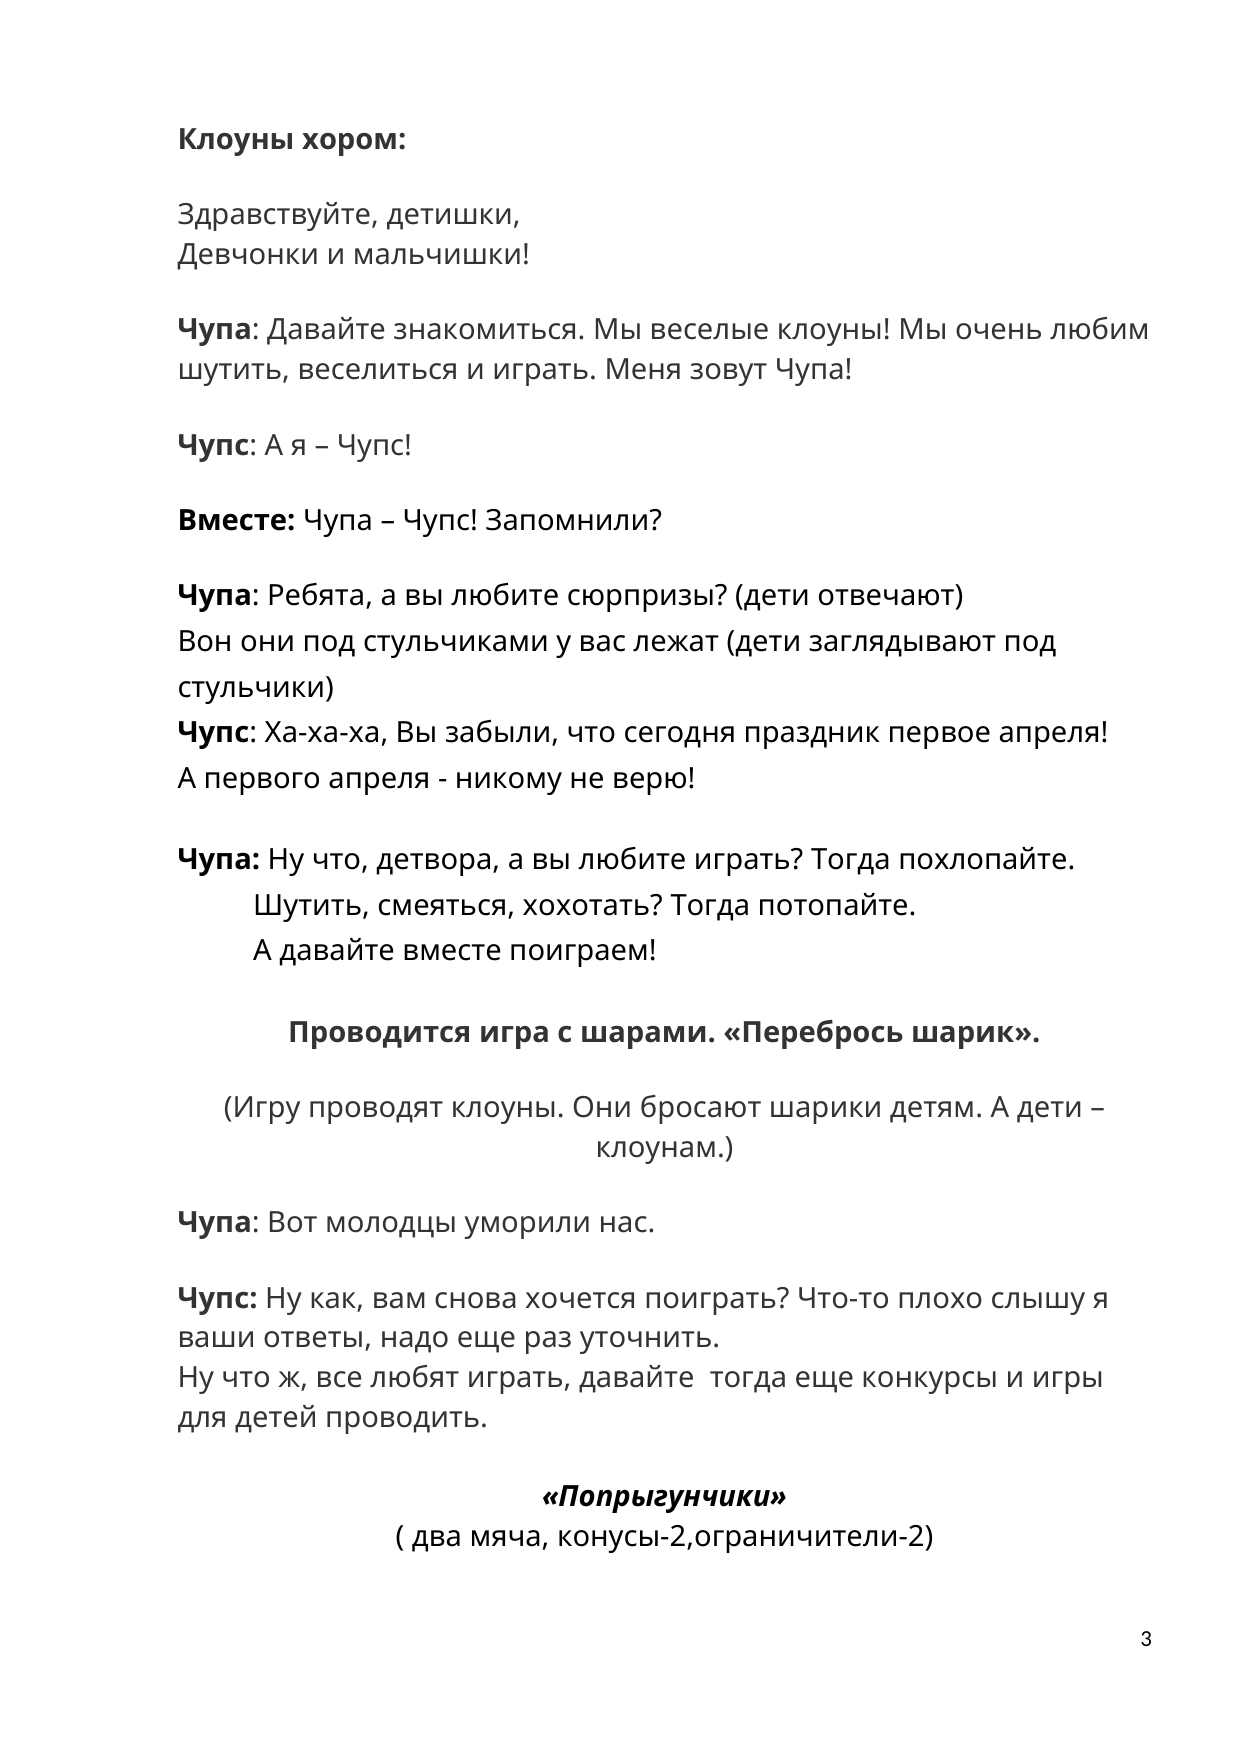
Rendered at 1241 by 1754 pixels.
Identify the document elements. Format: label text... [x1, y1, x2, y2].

text Клоуны хором: [177, 118, 1152, 158]
text Девчонки и мальчишки! [177, 233, 1152, 273]
text Ну что ж, все любят играть, давайте тогда еще конкурсы и игры для детей проводить. [177, 1356, 1152, 1436]
text (Игру проводят клоуны. Они бросают шарики детям. А дети – клоунам.) [177, 1086, 1152, 1166]
text «Попрыгунчики» [177, 1475, 1152, 1515]
text Здравствуйте, детишки, [177, 193, 1152, 233]
text Чупс: Ну как, вам снова хочется поиграть? Что-то плохо слышу я ваши ответы, надо еще раз уточнить. [177, 1277, 1152, 1356]
text Чупа: Ну что, детвора, а вы любите играть? Тогда похлопайте. [177, 838, 1152, 878]
text Чупа: Давайте знакомиться. Мы веселые клоуны! Мы очень любим шутить, веселиться и играть. Меня зовут Чупа! [177, 309, 1152, 388]
text А давайте вместе поиграем! [177, 930, 1152, 969]
text ( два мяча, конусы-2,ограничители-2) [177, 1515, 1152, 1555]
text Чупс: А я – Чупс! [177, 424, 1152, 463]
text Проводится игра с шарами. «Перебрось шарик». [177, 1011, 1152, 1051]
text Чупа: Вот молодцы уморили нас. [177, 1202, 1152, 1241]
text Вместе: Чупа – Чупс! Запомнили? [177, 499, 1152, 539]
text Шутить, смеяться, хохотать? Тогда потопайте. [177, 884, 1152, 924]
text Чупа: Ребята, а вы любите сюрпризы? (дети отвечают) Вон они под стульчиками у вас лежат (дети заглядывают под стульчики) Чупс: Ха-ха-ха, Вы забыли, что сегодня праздник первое апреля! А первого апреля - никому не верю! [177, 574, 1152, 797]
